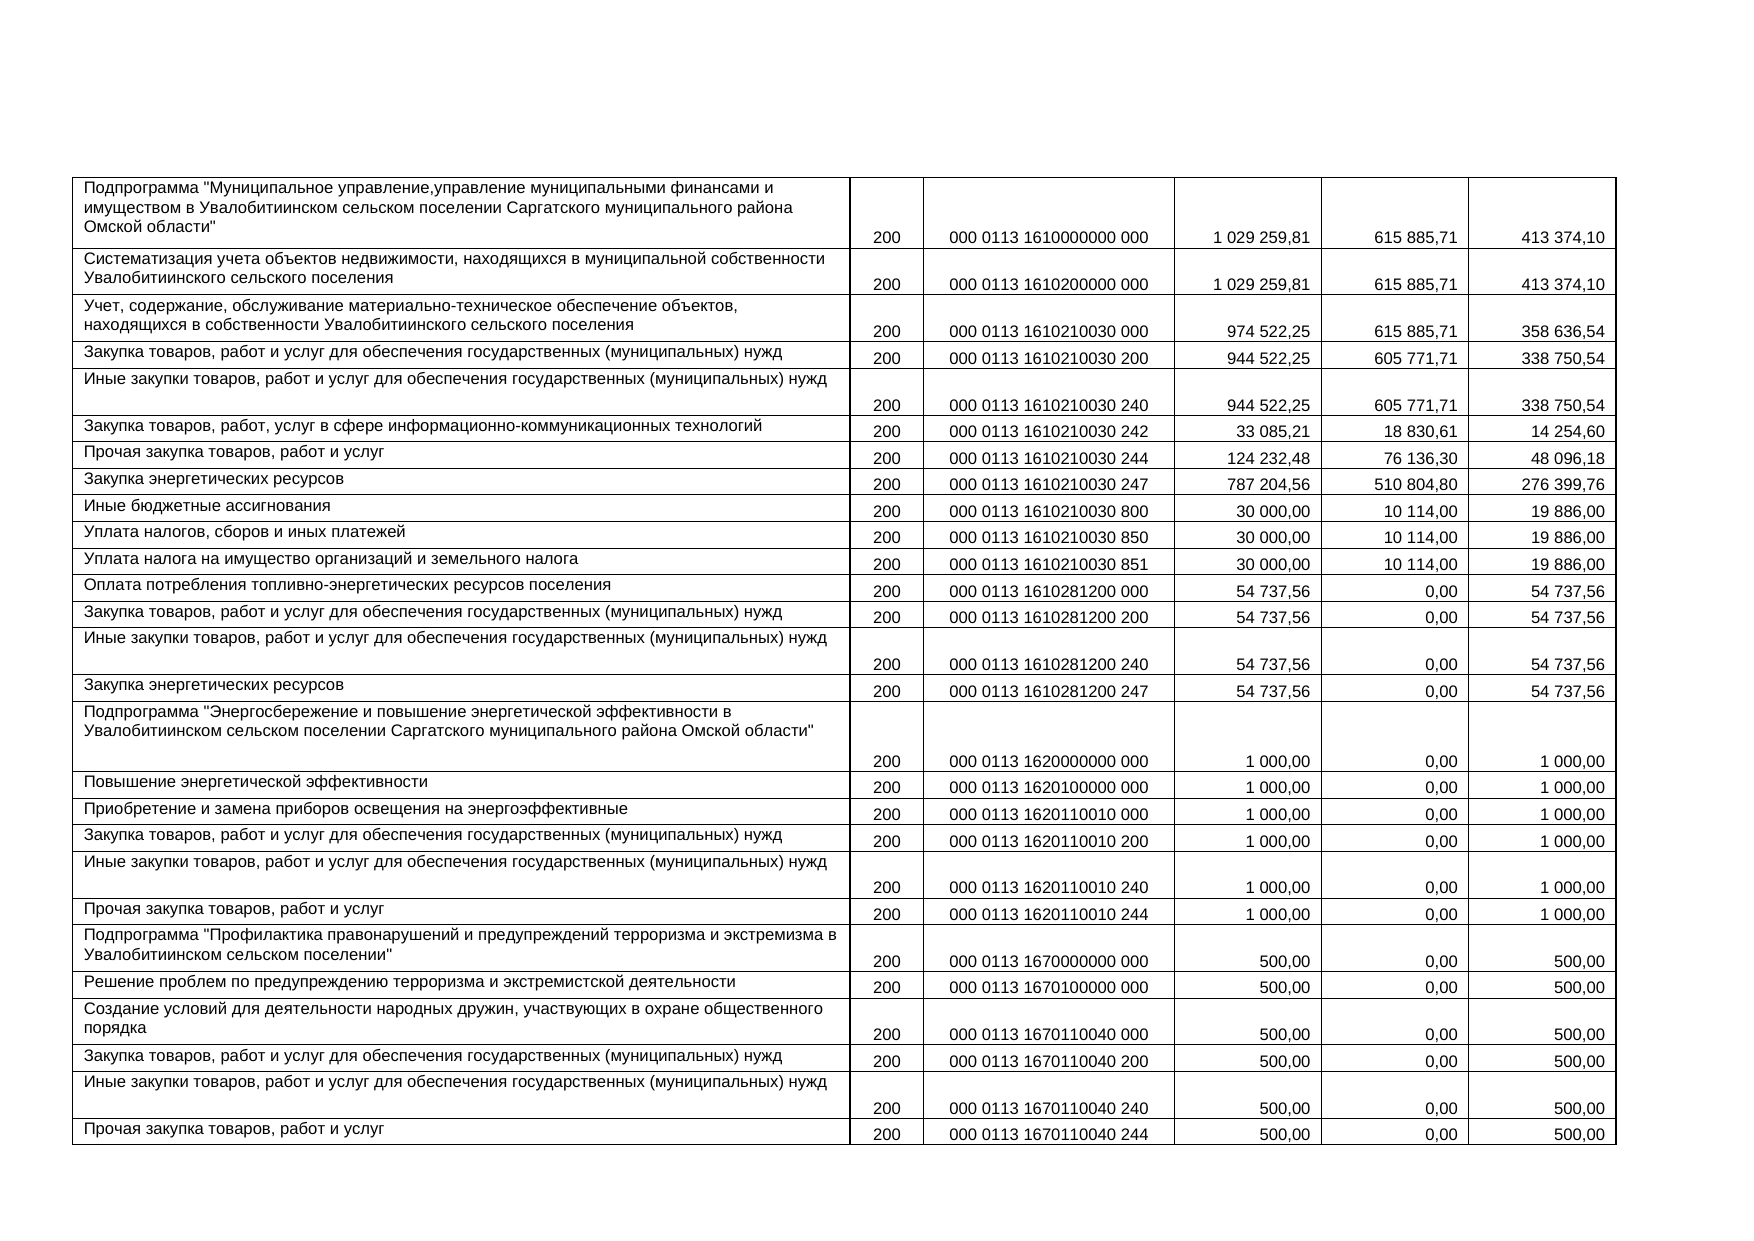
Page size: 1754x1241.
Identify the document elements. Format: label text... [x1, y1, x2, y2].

table_cell 358 636,54 [1469, 295, 1615, 341]
table_cell Закупка товаров, работ и услуг для обеспечения государственных (муниципальных) нужд [73, 825, 849, 851]
table_cell Иные закупки товаров, работ и услуг для обеспечения государственных (муниципальных) нужд [73, 369, 849, 415]
table_cell 500,00 [1175, 972, 1321, 997]
table_cell 000 0113 1670000000 000 [924, 925, 1174, 971]
table_cell 000 0113 1610281200 247 [924, 675, 1174, 701]
table_cell 615 885,71 [1322, 249, 1468, 294]
table_cell 500,00 [1469, 972, 1615, 997]
table_cell 200 [851, 178, 923, 247]
table_cell Закупка энергетических ресурсов [73, 675, 849, 701]
table_cell 510 804,80 [1322, 469, 1468, 494]
table_cell 200 [851, 899, 923, 924]
table_cell 500,00 [1469, 1119, 1615, 1144]
table_cell 974 522,25 [1175, 295, 1321, 341]
table_cell 200 [851, 852, 923, 897]
table_cell 000 0113 1610210030 800 [924, 495, 1174, 521]
table_cell 200 [851, 495, 923, 521]
table_cell 19 886,00 [1469, 549, 1615, 574]
table_cell 000 0113 1670110040 240 [924, 1072, 1174, 1118]
table_cell 30 000,00 [1175, 522, 1321, 547]
table_cell Уплата налога на имущество организаций и земельного налога [73, 549, 849, 574]
table_cell 000 0113 1610210030 000 [924, 295, 1174, 341]
table_cell 14 254,60 [1469, 416, 1615, 441]
table_cell 200 [851, 825, 923, 851]
table_cell 1 000,00 [1469, 799, 1615, 824]
table_cell 1 000,00 [1469, 702, 1615, 771]
table_cell 19 886,00 [1469, 495, 1615, 521]
table_cell 200 [851, 369, 923, 415]
table_cell 33 085,21 [1175, 416, 1321, 441]
table_cell 0,00 [1322, 772, 1468, 797]
table_cell 338 750,54 [1469, 342, 1615, 368]
table_cell 1 029 259,81 [1175, 249, 1321, 294]
table_cell 500,00 [1175, 999, 1321, 1044]
table_cell 500,00 [1175, 925, 1321, 971]
table_cell 200 [851, 295, 923, 341]
table_cell Подпрограмма "Энергосбережение и повышение энергетической эффективности в Увалобитиинском сельском поселении Саргатского муниципального района Омской области" [73, 702, 849, 771]
table_cell 10 114,00 [1322, 495, 1468, 521]
table_cell 200 [851, 416, 923, 441]
table_cell Учет, содержание, обслуживание материально-техническое обеспечение объектов, находящихся в собственности Увалобитиинского сельского поселения [73, 295, 849, 341]
table_cell Закупка товаров, работ и услуг для обеспечения государственных (муниципальных) нужд [73, 342, 849, 368]
table_cell 500,00 [1469, 1072, 1615, 1118]
table_cell Создание условий для деятельности народных дружин, участвующих в охране общественного порядка [73, 999, 849, 1044]
table_cell 000 0113 1610210030 247 [924, 469, 1174, 494]
table_cell 413 374,10 [1469, 249, 1615, 294]
table_cell Решение проблем по предупреждению терроризма и экстремистской деятельности [73, 972, 849, 997]
table_cell 200 [851, 602, 923, 627]
table_cell 0,00 [1322, 925, 1468, 971]
table_cell 54 737,56 [1175, 575, 1321, 601]
table_cell 000 0113 1620110010 244 [924, 899, 1174, 924]
table_cell 54 737,56 [1469, 628, 1615, 674]
table_cell 0,00 [1322, 899, 1468, 924]
table_cell 000 0113 1610210030 242 [924, 416, 1174, 441]
table_cell 1 000,00 [1175, 825, 1321, 851]
table_cell Подпрограмма "Муниципальное управление,управление муниципальными финансами и имуществом в Увалобитиинском сельском поселении Саргатского муниципального района Омской области" [73, 178, 849, 247]
table_cell 10 114,00 [1322, 522, 1468, 547]
table_cell 19 886,00 [1469, 522, 1615, 547]
table_cell 000 0113 1610210030 244 [924, 442, 1174, 468]
table_cell 200 [851, 1072, 923, 1118]
table_cell 500,00 [1175, 1119, 1321, 1144]
table_cell 76 136,30 [1322, 442, 1468, 468]
table_cell 200 [851, 999, 923, 1044]
table_cell Иные закупки товаров, работ и услуг для обеспечения государственных (муниципальных) нужд [73, 628, 849, 674]
table_cell 0,00 [1322, 628, 1468, 674]
table_cell 1 000,00 [1175, 852, 1321, 897]
table_cell 000 0113 1610281200 240 [924, 628, 1174, 674]
table_cell 1 000,00 [1175, 799, 1321, 824]
table_cell 200 [851, 972, 923, 997]
table_cell 200 [851, 342, 923, 368]
table_cell 200 [851, 549, 923, 574]
table_cell 1 000,00 [1175, 899, 1321, 924]
table_cell 000 0113 1610281200 200 [924, 602, 1174, 627]
table_cell 413 374,10 [1469, 178, 1615, 247]
table_cell 000 0113 1620110010 240 [924, 852, 1174, 897]
table_cell 000 0113 1610200000 000 [924, 249, 1174, 294]
table_cell Уплата налогов, сборов и иных платежей [73, 522, 849, 547]
table_cell 0,00 [1322, 675, 1468, 701]
table_cell 000 0113 1610210030 240 [924, 369, 1174, 415]
table_cell Закупка товаров, работ, услуг в сфере информационно-коммуникационных технологий [73, 416, 849, 441]
table_cell 0,00 [1322, 575, 1468, 601]
table_cell 944 522,25 [1175, 369, 1321, 415]
table_cell 54 737,56 [1175, 628, 1321, 674]
table_cell Иные закупки товаров, работ и услуг для обеспечения государственных (муниципальных) нужд [73, 1072, 849, 1118]
table_cell 124 232,48 [1175, 442, 1321, 468]
table_cell 000 0113 1670100000 000 [924, 972, 1174, 997]
table_cell 000 0113 1670110040 000 [924, 999, 1174, 1044]
table_cell Приобретение и замена приборов освещения на энергоэффективные [73, 799, 849, 824]
table_cell 200 [851, 522, 923, 547]
table_cell 605 771,71 [1322, 369, 1468, 415]
table_cell 500,00 [1175, 1072, 1321, 1118]
table_cell Закупка товаров, работ и услуг для обеспечения государственных (муниципальных) нужд [73, 602, 849, 627]
table_cell 615 885,71 [1322, 295, 1468, 341]
table_cell 000 0113 1670110040 200 [924, 1045, 1174, 1071]
table_cell 0,00 [1322, 999, 1468, 1044]
table_cell 1 000,00 [1469, 825, 1615, 851]
table_cell 1 000,00 [1175, 702, 1321, 771]
table_cell 0,00 [1322, 1072, 1468, 1118]
table_cell 000 0113 1610210030 851 [924, 549, 1174, 574]
table_cell 338 750,54 [1469, 369, 1615, 415]
table_cell 000 0113 1670110040 244 [924, 1119, 1174, 1144]
table_cell 0,00 [1322, 825, 1468, 851]
table_cell 54 737,56 [1469, 575, 1615, 601]
table_cell 0,00 [1322, 602, 1468, 627]
table_cell 1 029 259,81 [1175, 178, 1321, 247]
table_cell 200 [851, 575, 923, 601]
table_cell Повышение энергетической эффективности [73, 772, 849, 797]
table_cell Оплата потребления топливно-энергетических ресурсов поселения [73, 575, 849, 601]
table_cell 0,00 [1322, 1045, 1468, 1071]
table_cell Иные бюджетные ассигнования [73, 495, 849, 521]
table_cell 200 [851, 772, 923, 797]
table_cell 0,00 [1322, 799, 1468, 824]
table_cell Подпрограмма "Профилактика правонарушений и предупреждений терроризма и экстремизма в Увалобитиинском сельском поселении" [73, 925, 849, 971]
table_cell 200 [851, 469, 923, 494]
table_cell 200 [851, 799, 923, 824]
table_cell 276 399,76 [1469, 469, 1615, 494]
table_cell 0,00 [1322, 1119, 1468, 1144]
table_cell 1 000,00 [1469, 899, 1615, 924]
table_cell 200 [851, 702, 923, 771]
table_cell 48 096,18 [1469, 442, 1615, 468]
table_cell 500,00 [1469, 999, 1615, 1044]
table_cell 000 0113 1620100000 000 [924, 772, 1174, 797]
table_cell 54 737,56 [1469, 602, 1615, 627]
table_cell 0,00 [1322, 852, 1468, 897]
table_cell 200 [851, 925, 923, 971]
table_cell 1 000,00 [1469, 772, 1615, 797]
table_cell 54 737,56 [1175, 602, 1321, 627]
table_cell 18 830,61 [1322, 416, 1468, 441]
table_cell 0,00 [1322, 702, 1468, 771]
table_cell Закупка энергетических ресурсов [73, 469, 849, 494]
table_cell Систематизация учета объектов недвижимости, находящихся в муниципальной собственности Увалобитиинского сельского поселения [73, 249, 849, 294]
table_cell Закупка товаров, работ и услуг для обеспечения государственных (муниципальных) нужд [73, 1045, 849, 1071]
table_cell 30 000,00 [1175, 495, 1321, 521]
table_cell 000 0113 1620000000 000 [924, 702, 1174, 771]
table_cell 500,00 [1469, 1045, 1615, 1071]
table_cell 200 [851, 1045, 923, 1071]
table_cell 000 0113 1620110010 000 [924, 799, 1174, 824]
table_cell 500,00 [1469, 925, 1615, 971]
table_cell 000 0113 1610210030 200 [924, 342, 1174, 368]
table_cell 000 0113 1610000000 000 [924, 178, 1174, 247]
table_cell 200 [851, 1119, 923, 1144]
table_cell 500,00 [1175, 1045, 1321, 1071]
table_cell 1 000,00 [1469, 852, 1615, 897]
table_cell Прочая закупка товаров, работ и услуг [73, 899, 849, 924]
table_cell 000 0113 1620110010 200 [924, 825, 1174, 851]
table_cell 200 [851, 675, 923, 701]
table_cell 615 885,71 [1322, 178, 1468, 247]
table_cell 54 737,56 [1175, 675, 1321, 701]
table_cell 200 [851, 249, 923, 294]
table_cell 605 771,71 [1322, 342, 1468, 368]
table_cell Иные закупки товаров, работ и услуг для обеспечения государственных (муниципальных) нужд [73, 852, 849, 897]
table_cell 1 000,00 [1175, 772, 1321, 797]
table_cell 000 0113 1610281200 000 [924, 575, 1174, 601]
table_cell Прочая закупка товаров, работ и услуг [73, 442, 849, 468]
table_cell 787 204,56 [1175, 469, 1321, 494]
table_cell 000 0113 1610210030 850 [924, 522, 1174, 547]
table_cell 0,00 [1322, 972, 1468, 997]
table_cell 30 000,00 [1175, 549, 1321, 574]
table_cell 944 522,25 [1175, 342, 1321, 368]
table_cell Прочая закупка товаров, работ и услуг [73, 1119, 849, 1144]
table_cell 200 [851, 442, 923, 468]
table_cell 54 737,56 [1469, 675, 1615, 701]
table_cell 10 114,00 [1322, 549, 1468, 574]
table_cell 200 [851, 628, 923, 674]
